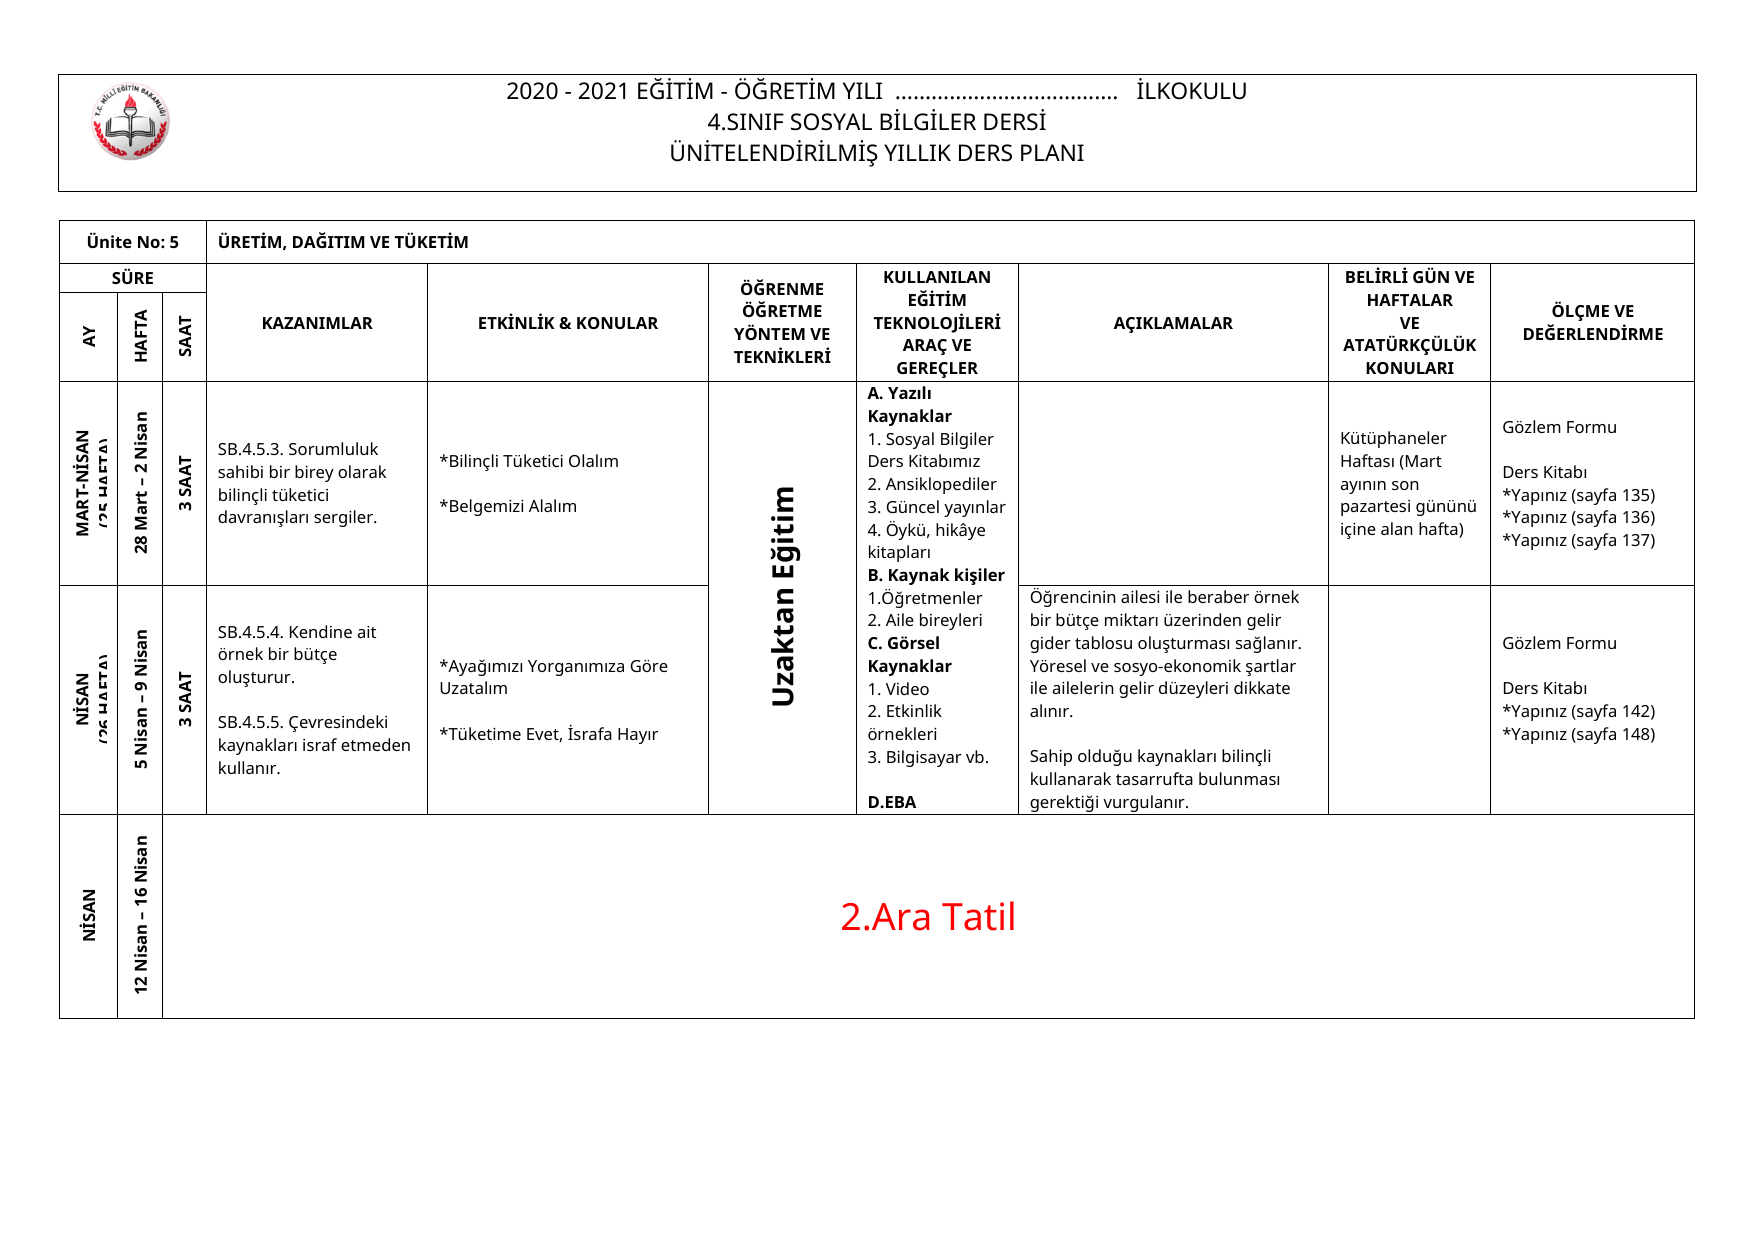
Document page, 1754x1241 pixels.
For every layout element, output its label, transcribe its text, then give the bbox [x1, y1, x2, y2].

table_cell AÇIKLAMALAR [1019, 264, 1328, 381]
table_cell BELİRLİ GÜN VE HAFTALAR VE ATATÜRKÇÜLÜK KONULARI [1329, 264, 1490, 381]
table_cell ÖLÇME VE DEĞERLENDİRME [1491, 264, 1694, 381]
table_cell A. Yazılı Kaynaklar 1. Sosyal Bilgiler Ders Kitabımız 2. Ansiklopediler 3. Güncel yayınlar 4. Öykü, hikâye kitapları B. Kaynak kişiler 1.Öğretmenler 2. Aile bireyleri C. Görsel Kaynaklar 1. Video 2. Etkinlik örnekleri 3. Bilgisayar vb. D.EBA [857, 382, 1018, 813]
table_cell ÖĞRENME ÖĞRETME YÖNTEM VE TEKNİKLERİ [709, 264, 856, 381]
table_cell AY [60, 293, 117, 381]
table_header Ünite No: 5 [60, 221, 206, 263]
picture [85, 77, 175, 167]
table_cell NİSAN (26.HAFTA) [60, 586, 117, 813]
table_cell *Ayağımızı Yorganımıza Göre Uzatalım *Tüketime Evet, İsrafa Hayır [428, 586, 708, 813]
table_cell Gözlem Formu Ders Kitabı *Yapınız (sayfa 142) *Yapınız (sayfa 148) [1491, 586, 1694, 813]
table_cell 12 Nisan – 16 Nisan [118, 815, 162, 1017]
table_cell Uzaktan Eğitim [709, 382, 856, 813]
table_cell 5 Nisan – 9 Nisan [118, 586, 162, 813]
table_cell 3 SAAT [163, 586, 206, 813]
table_cell 28 Mart – 2 Nisan [118, 382, 162, 585]
table_header ÜRETİM, DAĞITIM VE TÜKETİM [207, 221, 1694, 263]
table_cell 2.Ara Tatil [163, 815, 1694, 1017]
table_cell ETKİNLİK & KONULAR [428, 264, 708, 381]
table_cell KAZANIMLAR [207, 264, 427, 381]
table_cell SÜRE [60, 264, 206, 292]
table_cell Öğrencinin ailesi ile beraber örnek bir bütçe miktarı üzerinden gelir gider tablosu oluşturması sağlanır. Yöresel ve sosyo-ekonomik şartlar ile ailelerin gelir düzeyleri dikkate alınır. Sahip olduğu kaynakları bilinçli kullanarak tasarrufta bulunması gerektiği vurgulanır. [1019, 586, 1328, 813]
table_cell [1329, 586, 1490, 813]
table_cell [1019, 382, 1328, 585]
table_cell Gözlem Formu Ders Kitabı *Yapınız (sayfa 135) *Yapınız (sayfa 136) *Yapınız (sayfa 137) [1491, 382, 1694, 585]
table_cell 3 SAAT [163, 382, 206, 585]
table_cell NİSAN [60, 815, 117, 1017]
table_cell *Bilinçli Tüketici Olalım *Belgemizi Alalım [428, 382, 708, 585]
table_cell Kütüphaneler Haftası (Mart ayının son pazartesi gününü içine alan hafta) [1329, 382, 1490, 585]
table_cell SAAT [163, 293, 206, 381]
table_cell KULLANILAN EĞİTİM TEKNOLOJİLERİ ARAÇ VE GEREÇLER [857, 264, 1018, 381]
table_cell SB.4.5.4. Kendine ait örnek bir bütçe oluşturur. SB.4.5.5. Çevresindeki kaynakları israf etmeden kullanır. [207, 586, 427, 813]
table_cell HAFTA [118, 293, 162, 381]
table_cell MART-NİSAN (25.HAFTA) [60, 382, 117, 585]
table_cell SB.4.5.3. Sorumluluk sahibi bir birey olarak bilinçli tüketici davranışları sergiler. [207, 382, 427, 585]
